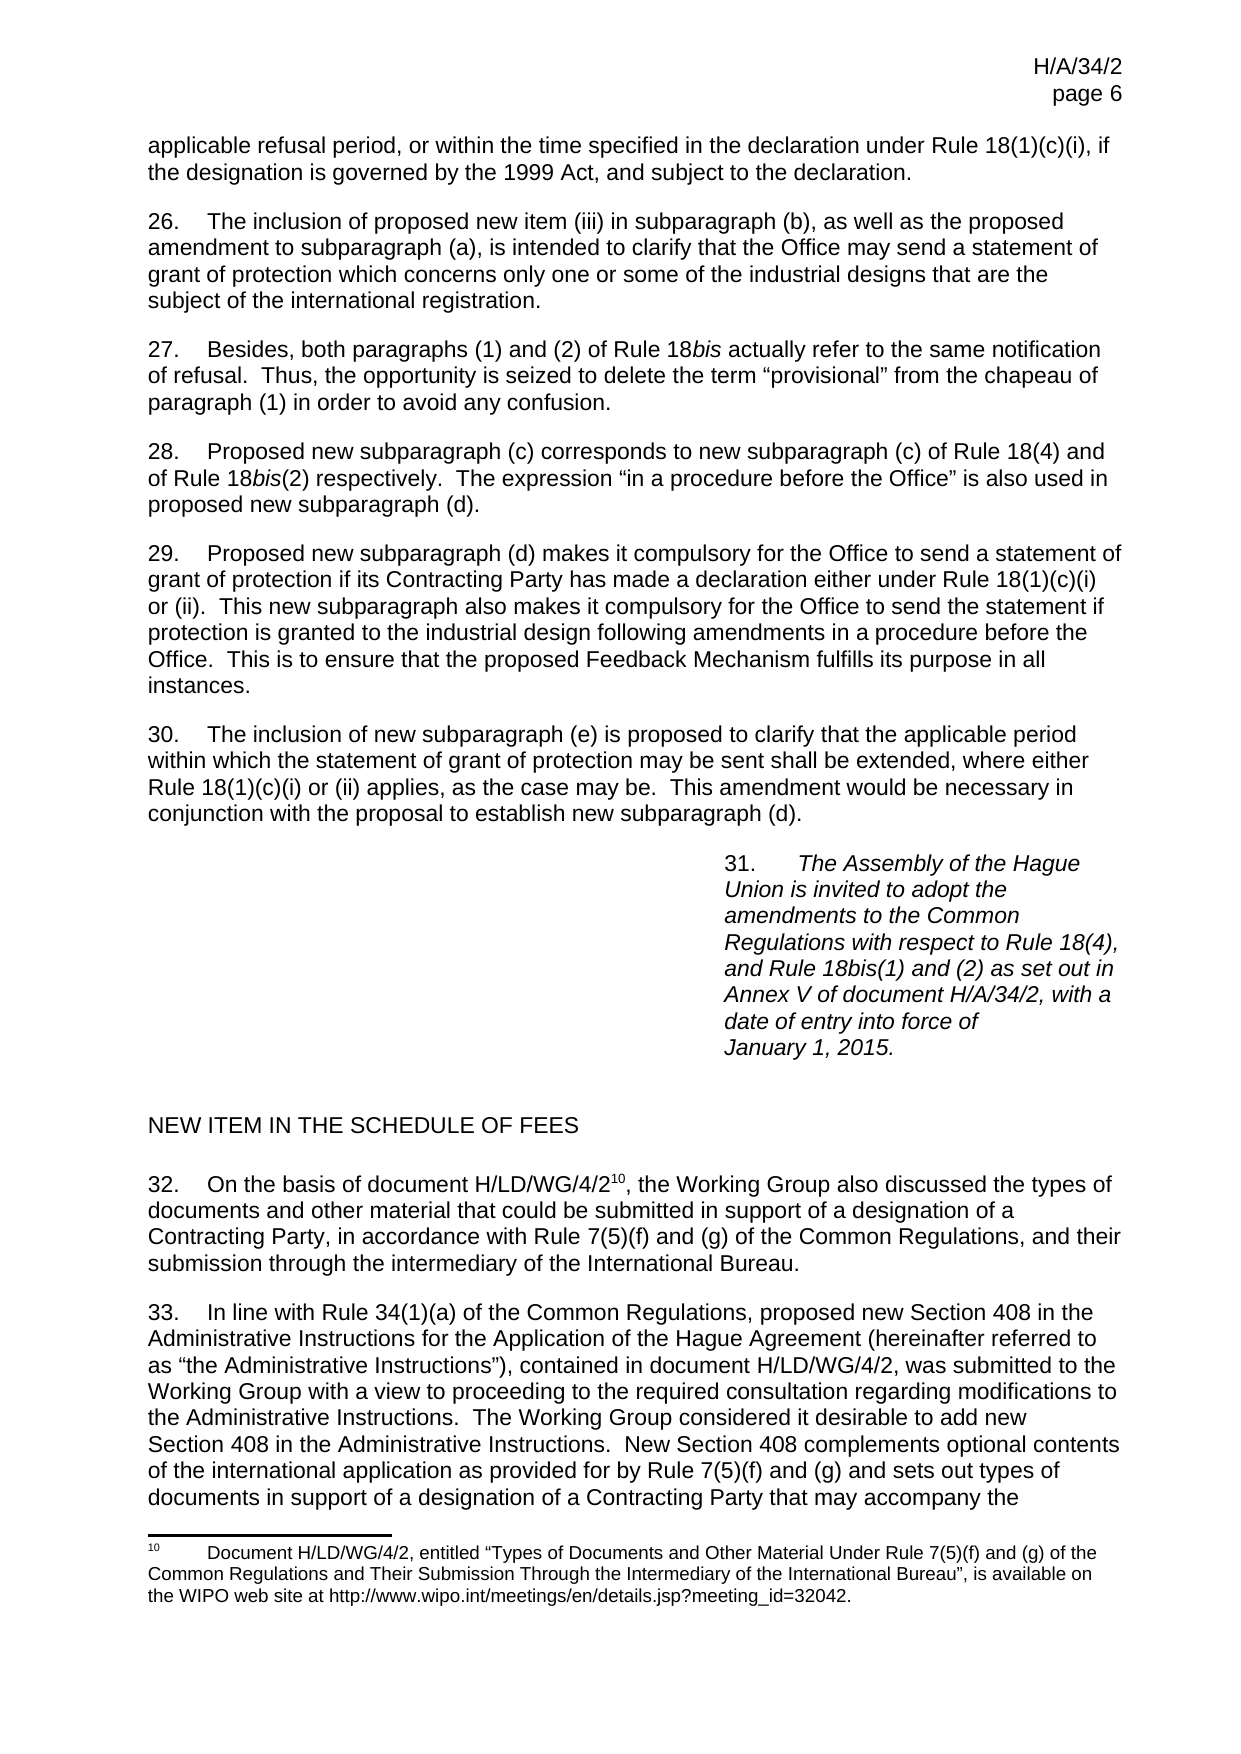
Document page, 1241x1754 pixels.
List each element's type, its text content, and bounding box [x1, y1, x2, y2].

text Besides, both paragraphs (1) and (2) of Rule 18bis actually refer to the same notification of refusal. Thus, the opportunity is seized to delete the term “provisional” from the chapeau of paragraph (1) in order to avoid any confusion. [148, 336, 1122, 415]
text Proposed new subparagraph (c) corresponds to new subparagraph (c) of Rule 18(4) and of Rule 18bis(2) respectively. The expression “in a procedure before the Office” is also used in proposed new subparagraph (d). [148, 438, 1122, 517]
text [148, 132, 1122, 185]
text On the basis of document H/LD/WG/4/2, the Working Group also discussed the types of documents and other material that could be submitted in support of a designation of a Contracting Party, in accordance with Rule 7(5)(f) and (g) of the Common Regulations, and their submission through the intermediary of the International Bureau. [148, 1171, 1122, 1276]
text The Assembly of the Hague Union is invited to adopt the amendments to the Common Regulations with respect to Rule 18(4), and Rule 18bis(1) and (2) as set out in Annex V of document H/A/34/2, with a date of entry into force of January 1, 2015. [724, 849, 1122, 1060]
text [148, 1299, 1122, 1510]
text The inclusion of new subparagraph (e) is proposed to clarify that the applicable period within which the statement of grant of protection may be sent shall be extended, where either Rule 18(1)(c)(i) or (ii) applies, as the case may be. This amendment would be necessary in conjunction with the proposal to establish new subparagraph (d). [148, 721, 1122, 827]
text The inclusion of proposed new item (iii) in subparagraph (b), as well as the proposed amendment to subparagraph (a), is intended to clarify that the Office may send a statement of grant of protection which concerns only one or some of the industrial designs that are the subject of the international registration. [148, 208, 1122, 313]
subtitle new item in the schedule of fees [148, 1085, 1122, 1138]
text Proposed new subparagraph (d) makes it compulsory for the Office to send a statement of grant of protection if its Contracting Party has made a declaration either under Rule 18(1)(c)(i) or (ii). This new subparagraph also makes it compulsory for the Office to send the statement if protection is granted to the industrial design following amendments in a procedure before the Office. This is to ensure that the proposed Feedback Mechanism fulfills its purpose in all instances. [148, 540, 1122, 698]
